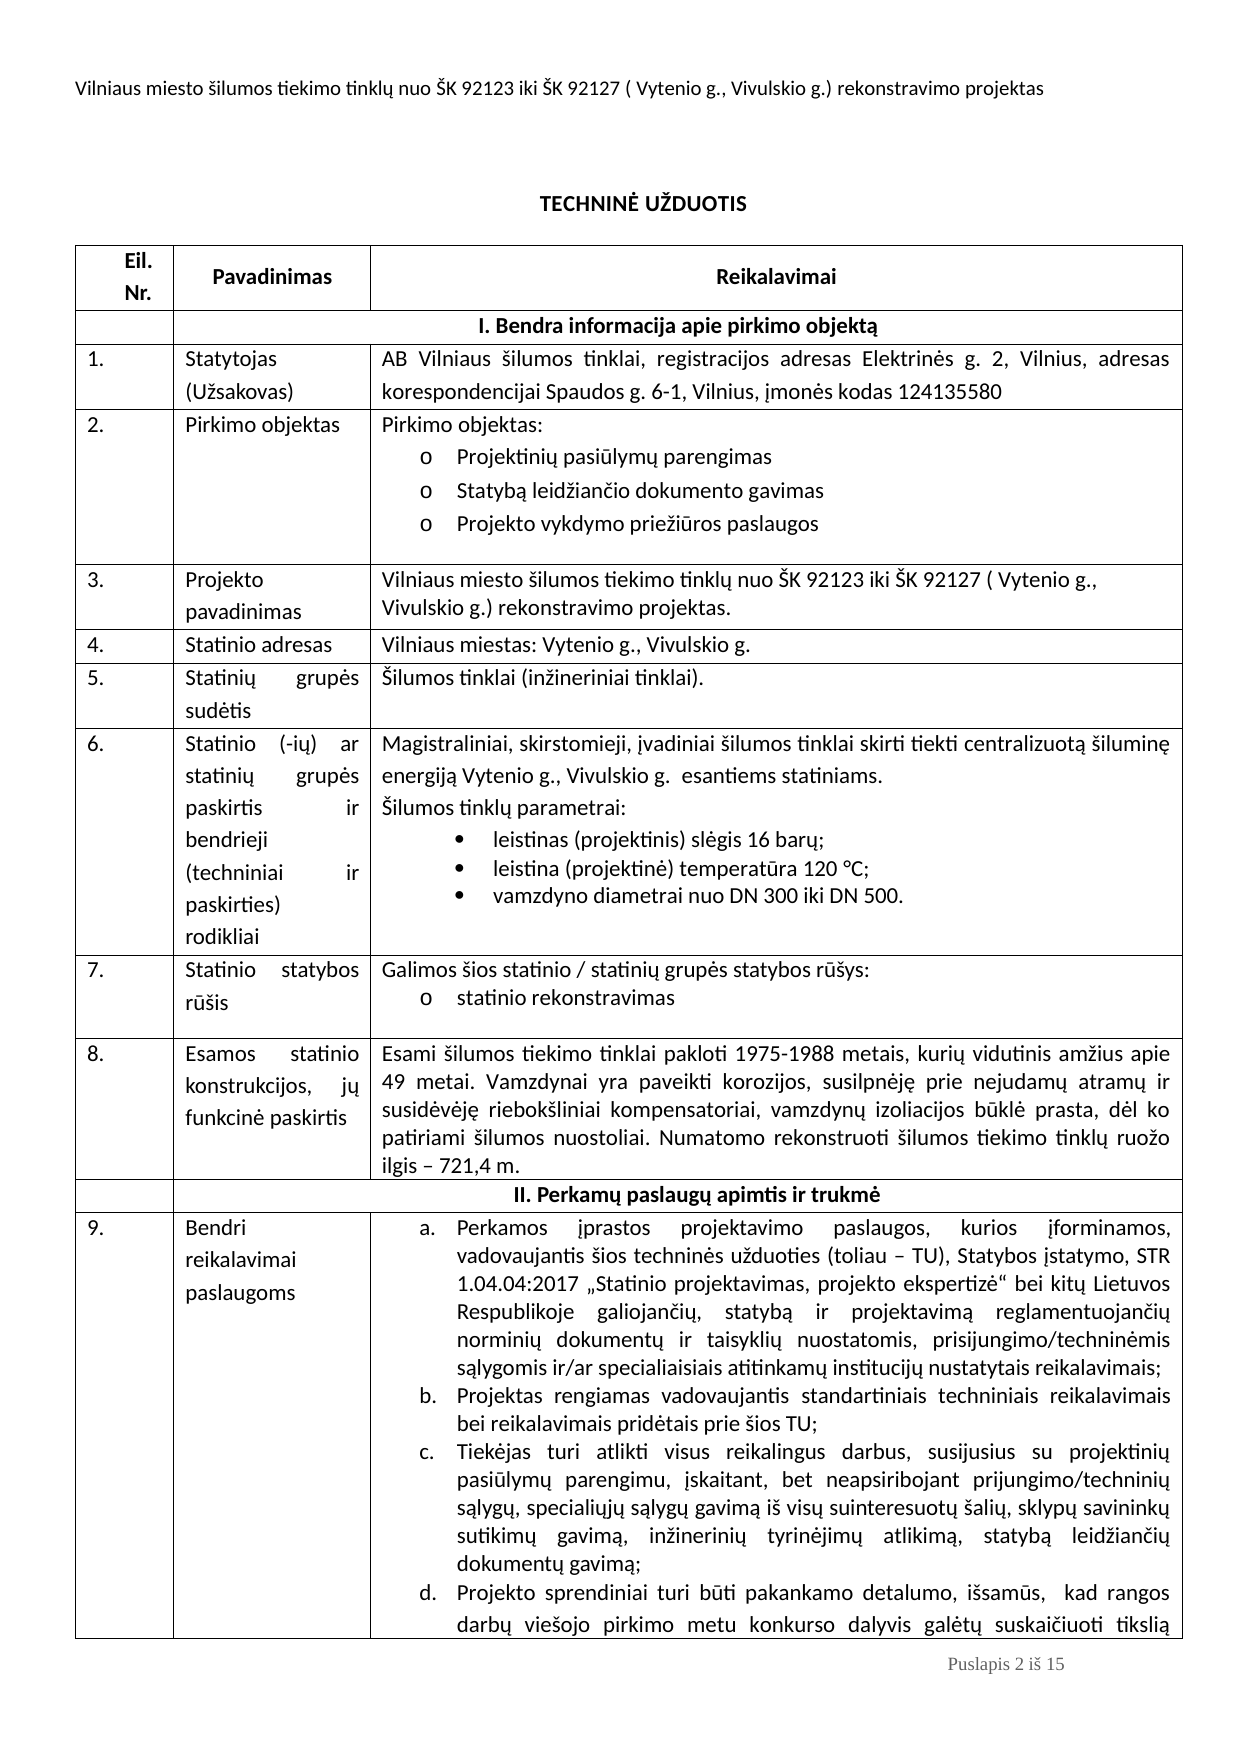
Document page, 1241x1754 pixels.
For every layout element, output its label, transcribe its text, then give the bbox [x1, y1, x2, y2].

table_cell Vilniaus miesto šilumos tiekimo tinklų nuo ŠK 92123 iki ŠK 92127 ( Vytenio g., Vivulskio g.) rekonstravimo projektas. [371, 565, 1182, 629]
table_cell Magistraliniai, skirstomieji, įvadiniai šilumos tinklai skirti tiekti centralizuotą šiluminę energiją Vytenio g., Vivulskio g. esantiems statiniams. Šilumos tinklų parametrai: leistinas (projektinis) slėgis 16 barų; leistina (projektinė) temperatūra 120 °C; vamzdyno diametrai nuo DN 300 iki DN 500. [371, 729, 1182, 954]
table_cell [76, 1213, 173, 1638]
table_cell Statinių grupės sudėtis [174, 664, 370, 728]
table_cell Pirkimo objektas [174, 410, 370, 564]
table_cell I. Bendra informacija apie pirkimo objektą [174, 311, 1182, 343]
table_header Reikalavimai [371, 246, 1182, 310]
table_cell II. Perkamų paslaugų apimtis ir trukmė [174, 1180, 1182, 1212]
table_cell [76, 1180, 173, 1212]
table_cell Esami šilumos tiekimo tinklai pakloti 1975-1988 metais, kurių vidutinis amžius apie 49 metai. Vamzdynai yra paveikti korozijos, susilpnėję prie nejudamų atramų ir susidėvėję riebokšliniai kompensatoriai, vamzdynų izoliacijos būklė prasta, dėl ko patiriami šilumos nuostoliai. Numatomo rekonstruoti šilumos tiekimo tinklų ruožo ilgis – 721,4 m. [371, 1039, 1182, 1179]
table_cell [76, 345, 173, 409]
table_cell Pirkimo objektas: Projektinių pasiūlymų parengimas Statybą leidžiančio dokumento gavimas Projekto vykdymo priežiūros paslaugos [371, 410, 1182, 564]
subtitle TECHNINĖ užduotis [75, 189, 1211, 217]
table_cell Statytojas (Užsakovas) [174, 345, 370, 409]
table_header Pavadinimas [174, 246, 370, 310]
table_cell [76, 630, 173, 662]
table_cell [76, 664, 173, 728]
table_cell Statinio statybos rūšis [174, 956, 370, 1038]
table_cell Vilniaus miestas: Vytenio g., Vivulskio g. [371, 630, 1182, 662]
table_cell Projekto pavadinimas [174, 565, 370, 629]
table_cell Statinio adresas [174, 630, 370, 662]
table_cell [371, 1213, 1182, 1638]
table_cell [76, 410, 173, 564]
table_header Eil. Nr. [76, 246, 173, 310]
table_cell [76, 565, 173, 629]
table_cell Bendri reikalavimai paslaugoms [174, 1213, 370, 1638]
table_cell Galimos šios statinio / statinių grupės statybos rūšys: statinio rekonstravimas [371, 956, 1182, 1038]
table_cell Esamos statinio konstrukcijos, jų funkcinė paskirtis [174, 1039, 370, 1179]
table_cell Šilumos tinklai (inžineriniai tinklai). [371, 664, 1182, 728]
table_cell Statinio (-ių) ar statinių grupės paskirtis ir bendrieji (techniniai ir paskirties) rodikliai [174, 729, 370, 954]
table_cell AB Vilniaus šilumos tinklai, registracijos adresas Elektrinės g. 2, Vilnius, adresas korespondencijai Spaudos g. 6-1, Vilnius, įmonės kodas 124135580 [371, 345, 1182, 409]
table_cell [76, 311, 173, 343]
table_cell [76, 956, 173, 1038]
table_cell [76, 729, 173, 954]
table_cell [76, 1039, 173, 1179]
